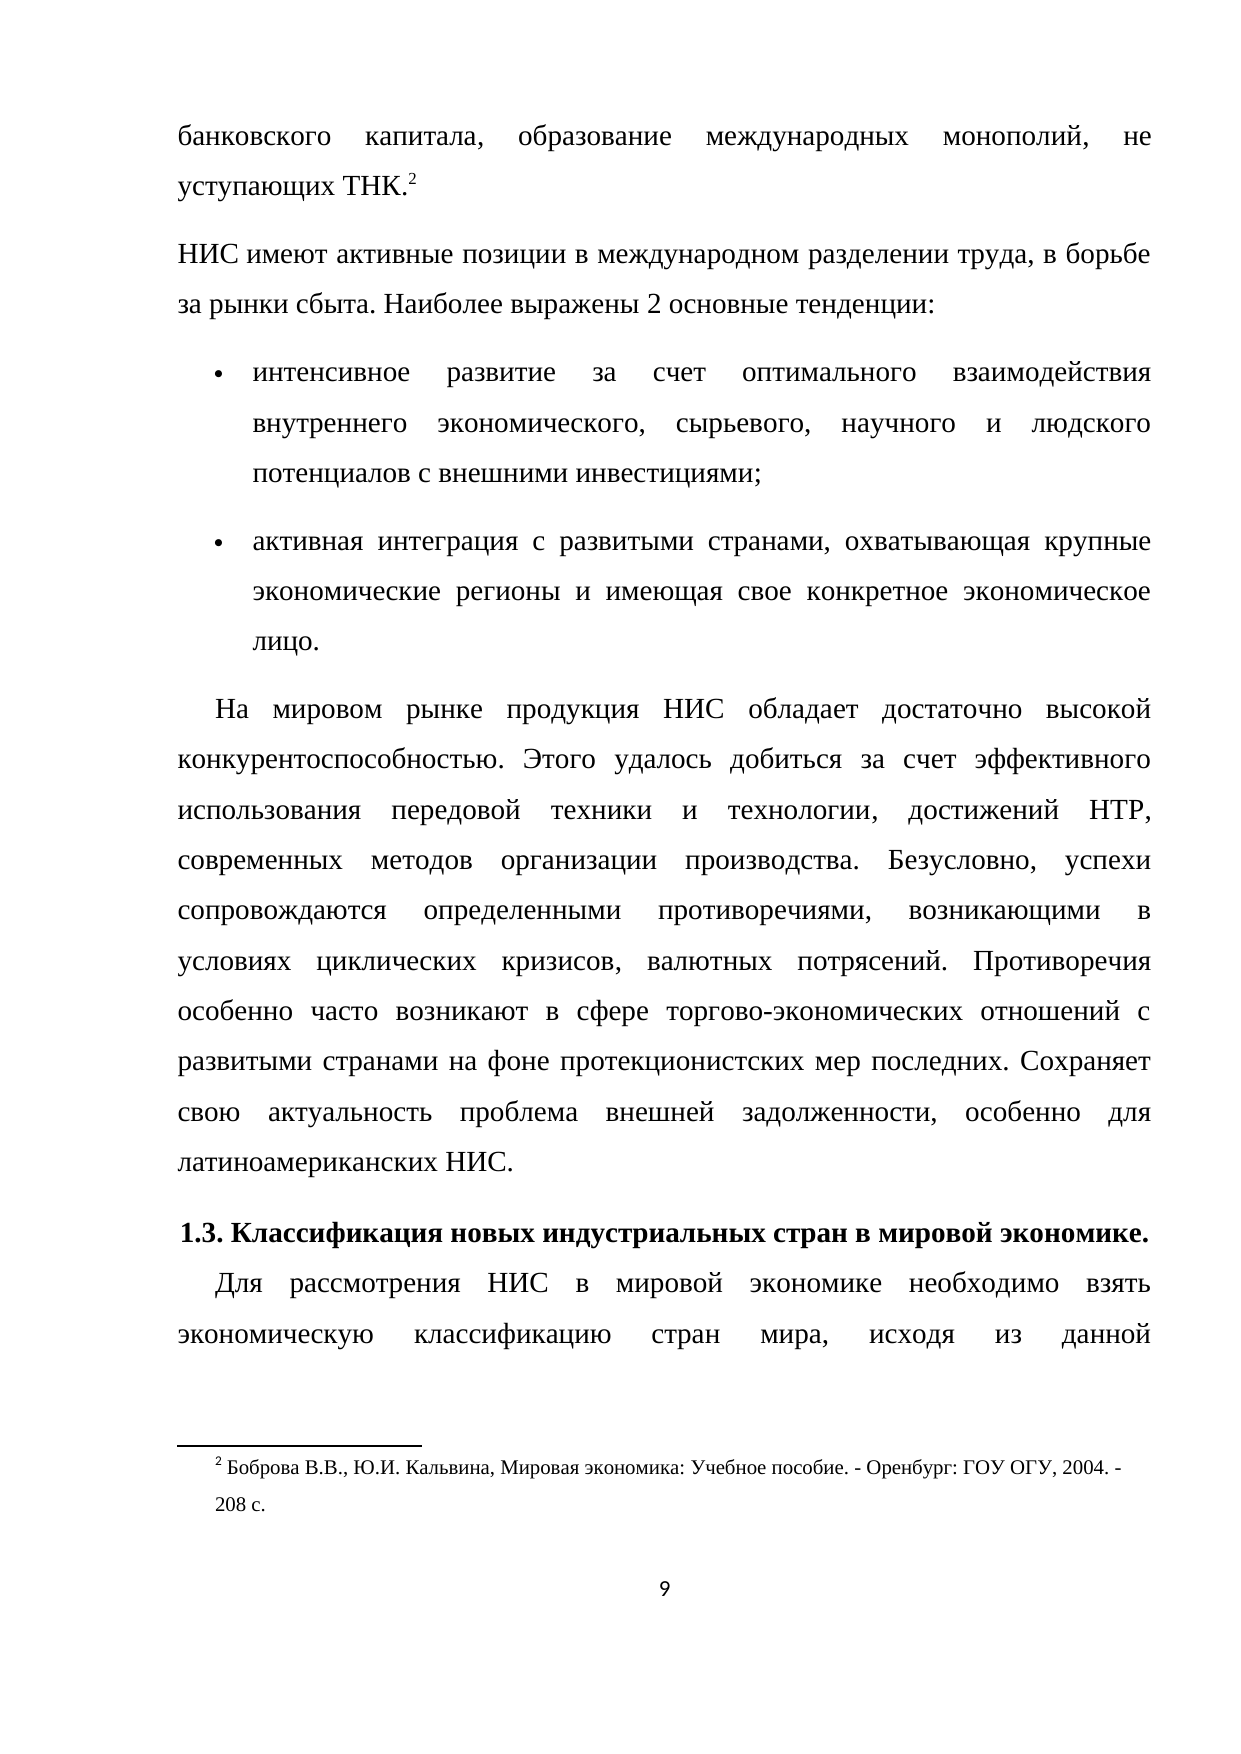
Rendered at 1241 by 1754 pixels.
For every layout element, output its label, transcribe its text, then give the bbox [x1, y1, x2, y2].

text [177, 118, 1152, 202]
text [177, 1266, 1152, 1349]
text НИС имеют активные позиции в международном разделении труда, в борьбе за рынки сбыта. Наиболее выражены 2 основные тенденции: [177, 236, 1152, 320]
list интенсивное развитие за счет оптимального взаимодействия внутреннего экономического, сырьевого, научного и людского потенциалов с внешними инвестициями; [215, 354, 1152, 488]
list активная интеграция с развитыми странами, охватывающая крупные экономические регионы и имеющая свое конкретное экономическое лицо. [215, 523, 1152, 657]
subtitle 1.3. Классификация новых индустриальных стран в мировой экономике. [177, 1215, 1152, 1249]
text На мировом рынке продукция НИС обладает достаточно высокой конкурентоспособностью. Этого удалось добиться за счет эффективного использования передовой техники и технологии, достижений НТР, современных методов организации производства. Безусловно, успехи сопровождаются определенными противоречиями, возникающими в условиях циклических кризисов, валютных потрясений. Противоречия особенно часто возникают в сфере торгово-экономических отношений с развитыми странами на фоне протекционистских мер последних. Сохраняет свою актуальность проблема внешней задолженности, особенно для латиноамериканских НИС. [177, 691, 1152, 1178]
